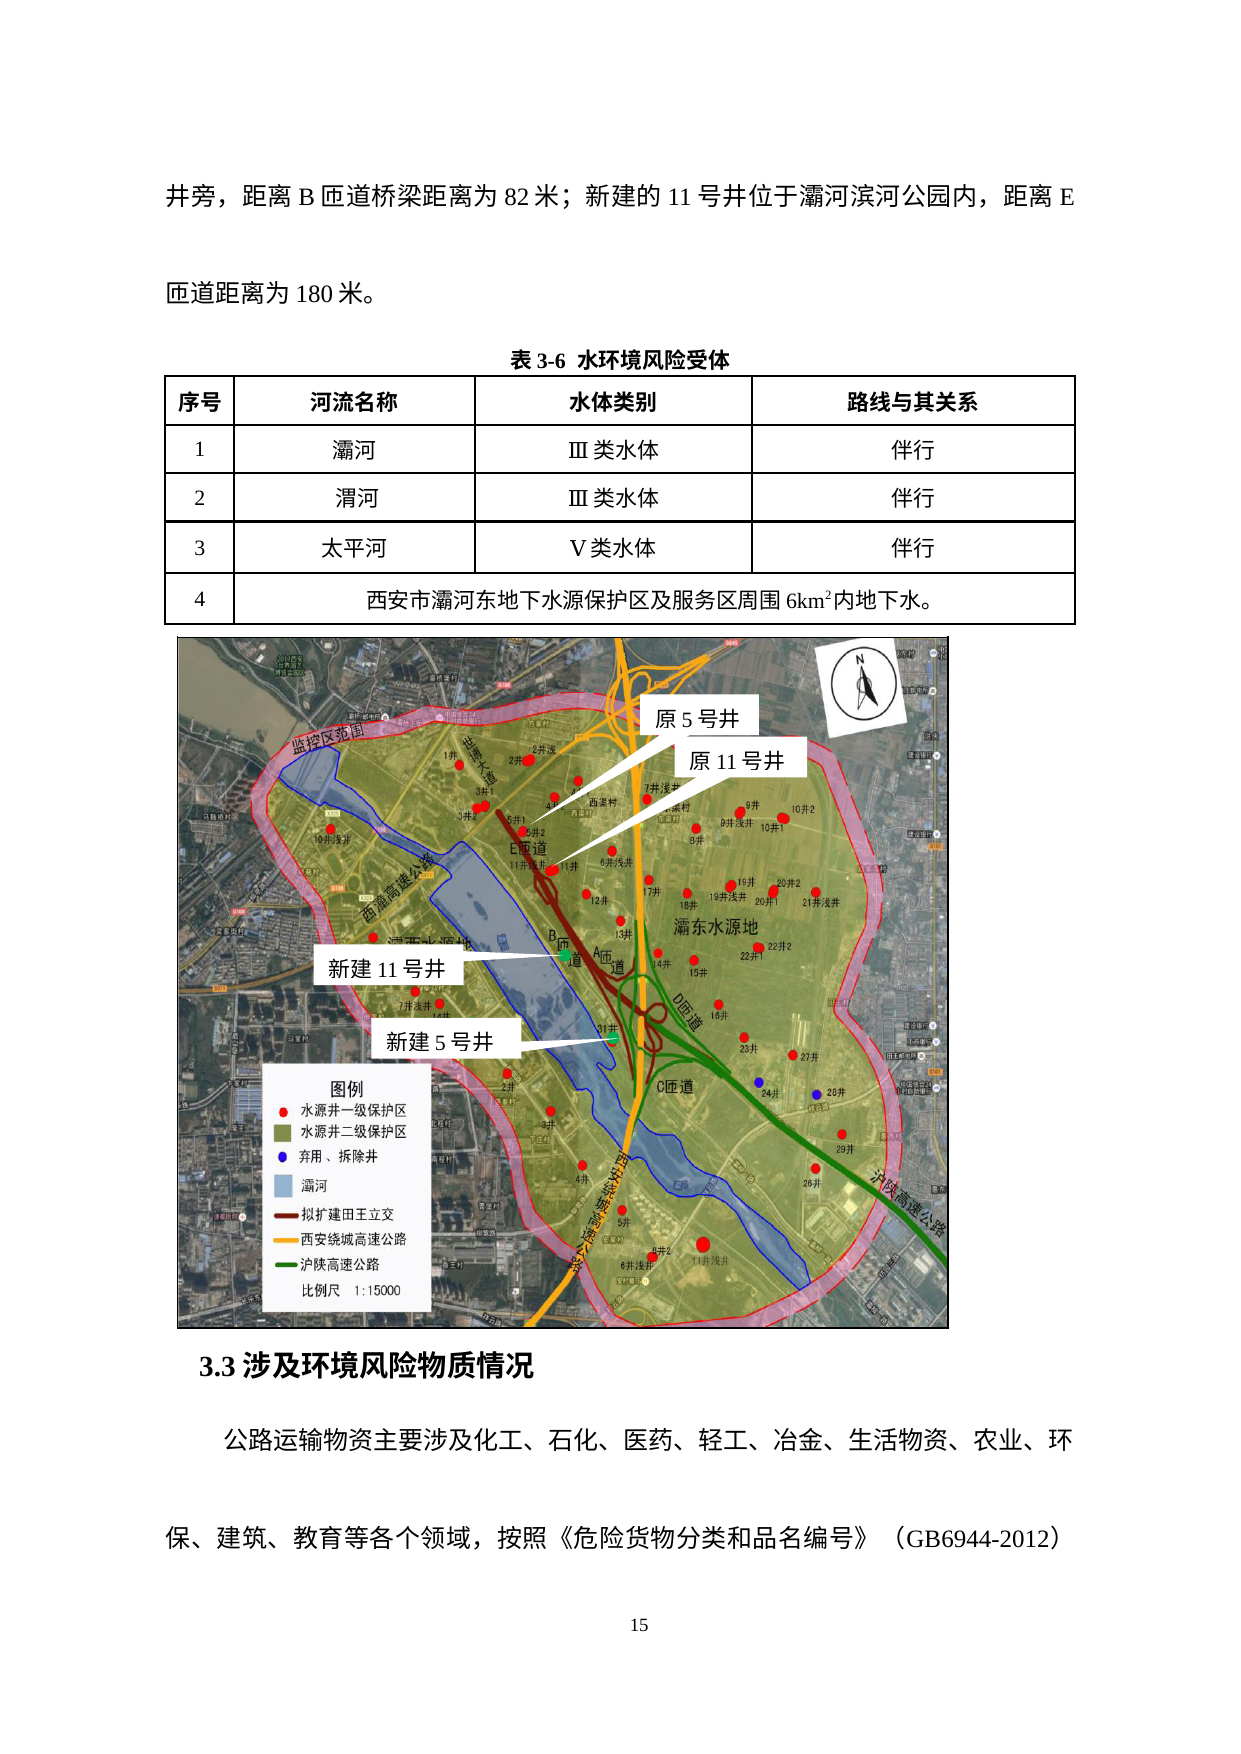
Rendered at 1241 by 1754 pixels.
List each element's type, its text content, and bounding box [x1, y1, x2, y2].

table_cell 2 [166, 474, 233, 520]
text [165, 162, 1075, 324]
table_cell Ⅲ类水体 [476, 474, 751, 520]
table_header 序号 [166, 377, 233, 423]
table_cell 3 [166, 523, 233, 572]
table_cell 渭河 [235, 474, 474, 520]
table_cell 1 [166, 426, 233, 472]
table_cell [165, 625, 948, 1331]
table_cell 灞河 [235, 426, 474, 472]
table_cell Ⅲ类水体 [476, 426, 751, 472]
table_cell 伴行 [753, 523, 1074, 572]
table_cell 伴行 [753, 426, 1074, 472]
table_cell 西安市灞河东地下水源保护区及服务区周围6km2内地下水。 [235, 574, 1074, 623]
table_cell 4 [166, 574, 233, 623]
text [165, 1406, 1075, 1569]
table_cell 伴行 [753, 474, 1074, 520]
table_header 河流名称 [235, 377, 474, 423]
table_cell 太平河 [235, 523, 474, 572]
subtitle 3.3 涉及环境风险物质情况 [165, 1331, 1075, 1396]
table_header 路线与其关系 [753, 377, 1074, 423]
picture [178, 638, 947, 1327]
table_cell Ⅴ类水体 [476, 523, 751, 572]
text 表3-6 水环境风险受体 [165, 343, 1075, 375]
table_header 水体类别 [476, 377, 751, 423]
